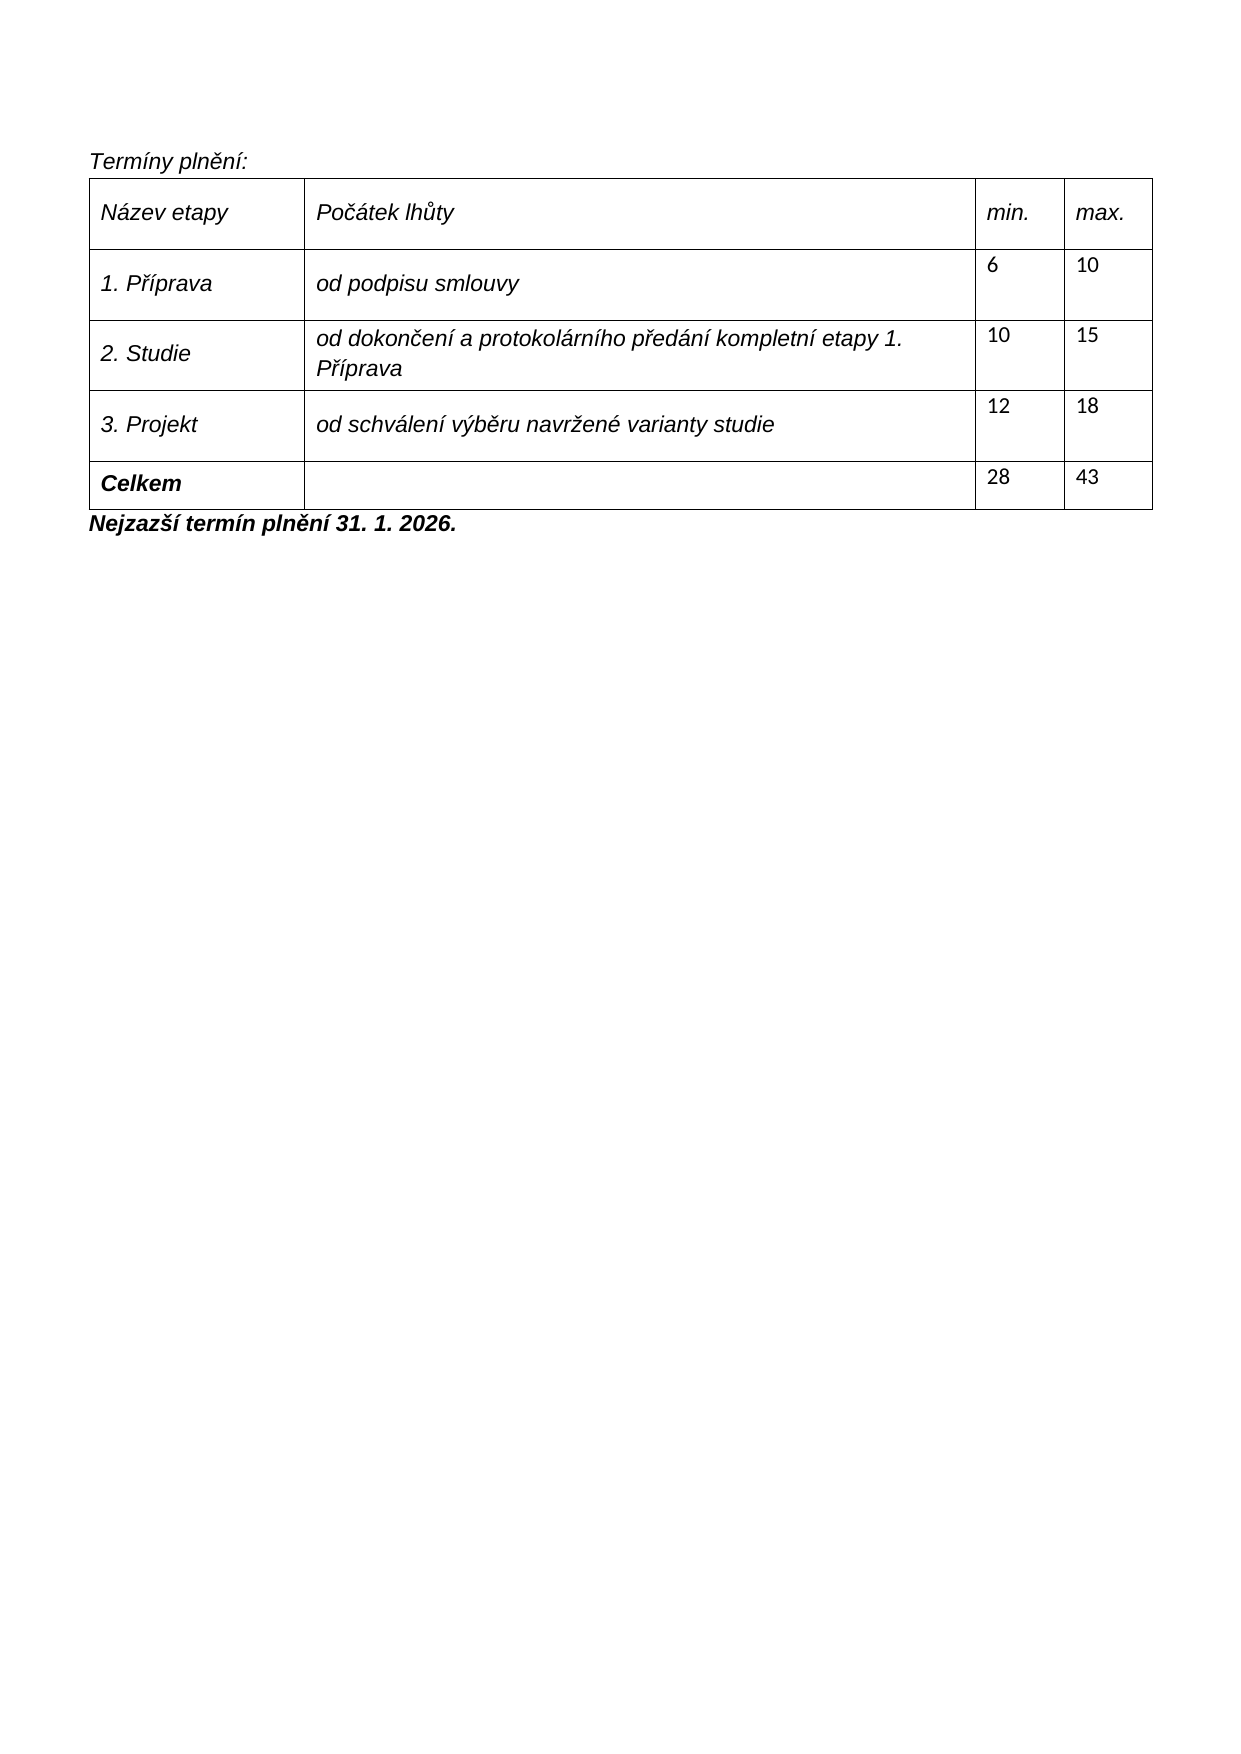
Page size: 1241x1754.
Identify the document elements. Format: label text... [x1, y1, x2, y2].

table_header max. [1065, 179, 1152, 249]
table_cell 2. Studie [90, 321, 304, 390]
table_cell od schválení výběru navržené varianty studie [305, 391, 975, 461]
table_cell od podpisu smlouvy [305, 250, 975, 319]
table_cell 3. Projekt [90, 391, 304, 461]
text Termíny plnění: [89, 148, 1152, 174]
table_cell 15 [1065, 321, 1152, 390]
table_header min. [976, 179, 1064, 249]
table_cell 6 [976, 250, 1064, 319]
table_cell 10 [1065, 250, 1152, 319]
table_header Název etapy [90, 179, 304, 249]
table_cell 1. Příprava [90, 250, 304, 319]
table_cell 12 [976, 391, 1064, 461]
table_cell [305, 462, 975, 508]
table_cell Celkem [90, 462, 304, 508]
table_cell 10 [976, 321, 1064, 390]
table_header Počátek lhůty [305, 179, 975, 249]
table_cell od dokončení a protokolárního předání kompletní etapy 1. Příprava [305, 321, 975, 390]
table_cell 28 [976, 462, 1064, 508]
table_cell 18 [1065, 391, 1152, 461]
table_cell 43 [1065, 462, 1152, 508]
text Nejzazší termín plnění 31. 1. 2026. [89, 510, 1152, 536]
